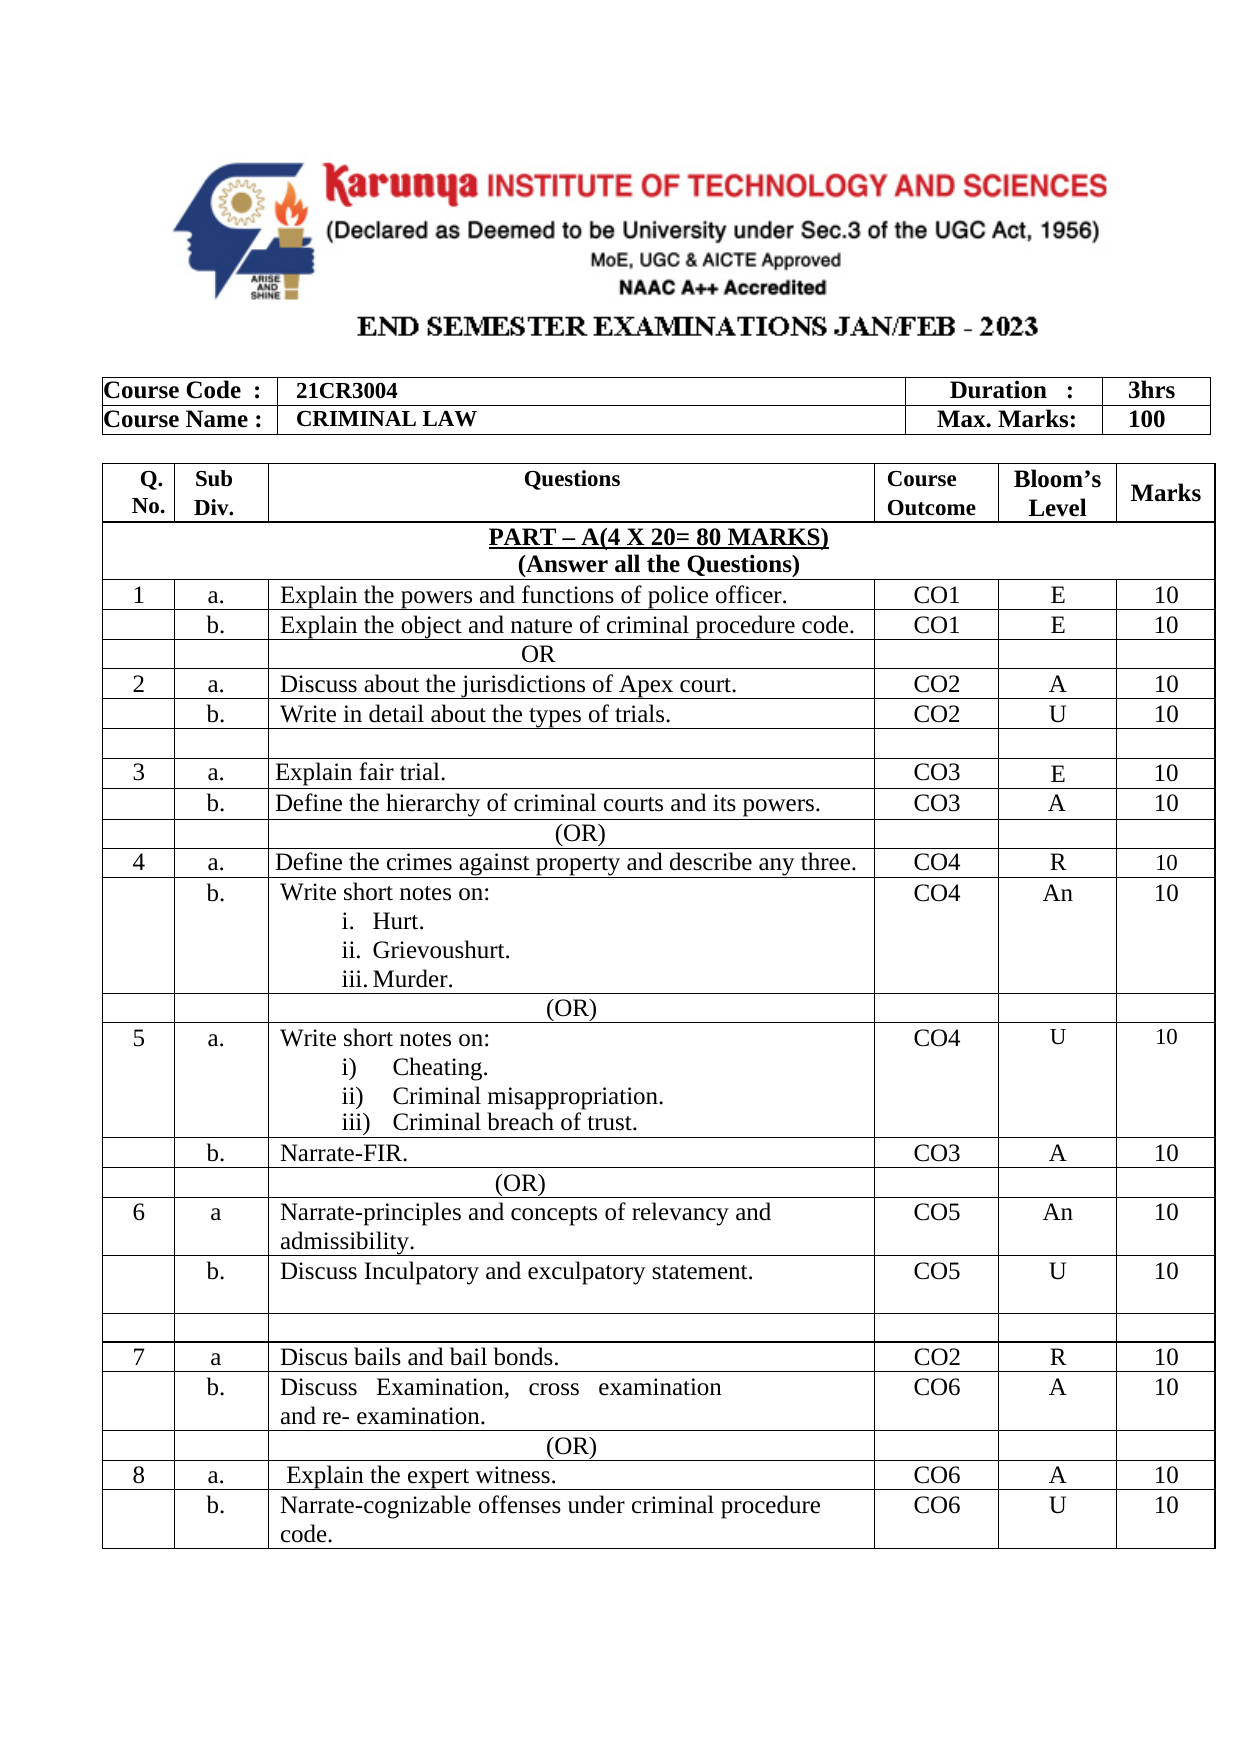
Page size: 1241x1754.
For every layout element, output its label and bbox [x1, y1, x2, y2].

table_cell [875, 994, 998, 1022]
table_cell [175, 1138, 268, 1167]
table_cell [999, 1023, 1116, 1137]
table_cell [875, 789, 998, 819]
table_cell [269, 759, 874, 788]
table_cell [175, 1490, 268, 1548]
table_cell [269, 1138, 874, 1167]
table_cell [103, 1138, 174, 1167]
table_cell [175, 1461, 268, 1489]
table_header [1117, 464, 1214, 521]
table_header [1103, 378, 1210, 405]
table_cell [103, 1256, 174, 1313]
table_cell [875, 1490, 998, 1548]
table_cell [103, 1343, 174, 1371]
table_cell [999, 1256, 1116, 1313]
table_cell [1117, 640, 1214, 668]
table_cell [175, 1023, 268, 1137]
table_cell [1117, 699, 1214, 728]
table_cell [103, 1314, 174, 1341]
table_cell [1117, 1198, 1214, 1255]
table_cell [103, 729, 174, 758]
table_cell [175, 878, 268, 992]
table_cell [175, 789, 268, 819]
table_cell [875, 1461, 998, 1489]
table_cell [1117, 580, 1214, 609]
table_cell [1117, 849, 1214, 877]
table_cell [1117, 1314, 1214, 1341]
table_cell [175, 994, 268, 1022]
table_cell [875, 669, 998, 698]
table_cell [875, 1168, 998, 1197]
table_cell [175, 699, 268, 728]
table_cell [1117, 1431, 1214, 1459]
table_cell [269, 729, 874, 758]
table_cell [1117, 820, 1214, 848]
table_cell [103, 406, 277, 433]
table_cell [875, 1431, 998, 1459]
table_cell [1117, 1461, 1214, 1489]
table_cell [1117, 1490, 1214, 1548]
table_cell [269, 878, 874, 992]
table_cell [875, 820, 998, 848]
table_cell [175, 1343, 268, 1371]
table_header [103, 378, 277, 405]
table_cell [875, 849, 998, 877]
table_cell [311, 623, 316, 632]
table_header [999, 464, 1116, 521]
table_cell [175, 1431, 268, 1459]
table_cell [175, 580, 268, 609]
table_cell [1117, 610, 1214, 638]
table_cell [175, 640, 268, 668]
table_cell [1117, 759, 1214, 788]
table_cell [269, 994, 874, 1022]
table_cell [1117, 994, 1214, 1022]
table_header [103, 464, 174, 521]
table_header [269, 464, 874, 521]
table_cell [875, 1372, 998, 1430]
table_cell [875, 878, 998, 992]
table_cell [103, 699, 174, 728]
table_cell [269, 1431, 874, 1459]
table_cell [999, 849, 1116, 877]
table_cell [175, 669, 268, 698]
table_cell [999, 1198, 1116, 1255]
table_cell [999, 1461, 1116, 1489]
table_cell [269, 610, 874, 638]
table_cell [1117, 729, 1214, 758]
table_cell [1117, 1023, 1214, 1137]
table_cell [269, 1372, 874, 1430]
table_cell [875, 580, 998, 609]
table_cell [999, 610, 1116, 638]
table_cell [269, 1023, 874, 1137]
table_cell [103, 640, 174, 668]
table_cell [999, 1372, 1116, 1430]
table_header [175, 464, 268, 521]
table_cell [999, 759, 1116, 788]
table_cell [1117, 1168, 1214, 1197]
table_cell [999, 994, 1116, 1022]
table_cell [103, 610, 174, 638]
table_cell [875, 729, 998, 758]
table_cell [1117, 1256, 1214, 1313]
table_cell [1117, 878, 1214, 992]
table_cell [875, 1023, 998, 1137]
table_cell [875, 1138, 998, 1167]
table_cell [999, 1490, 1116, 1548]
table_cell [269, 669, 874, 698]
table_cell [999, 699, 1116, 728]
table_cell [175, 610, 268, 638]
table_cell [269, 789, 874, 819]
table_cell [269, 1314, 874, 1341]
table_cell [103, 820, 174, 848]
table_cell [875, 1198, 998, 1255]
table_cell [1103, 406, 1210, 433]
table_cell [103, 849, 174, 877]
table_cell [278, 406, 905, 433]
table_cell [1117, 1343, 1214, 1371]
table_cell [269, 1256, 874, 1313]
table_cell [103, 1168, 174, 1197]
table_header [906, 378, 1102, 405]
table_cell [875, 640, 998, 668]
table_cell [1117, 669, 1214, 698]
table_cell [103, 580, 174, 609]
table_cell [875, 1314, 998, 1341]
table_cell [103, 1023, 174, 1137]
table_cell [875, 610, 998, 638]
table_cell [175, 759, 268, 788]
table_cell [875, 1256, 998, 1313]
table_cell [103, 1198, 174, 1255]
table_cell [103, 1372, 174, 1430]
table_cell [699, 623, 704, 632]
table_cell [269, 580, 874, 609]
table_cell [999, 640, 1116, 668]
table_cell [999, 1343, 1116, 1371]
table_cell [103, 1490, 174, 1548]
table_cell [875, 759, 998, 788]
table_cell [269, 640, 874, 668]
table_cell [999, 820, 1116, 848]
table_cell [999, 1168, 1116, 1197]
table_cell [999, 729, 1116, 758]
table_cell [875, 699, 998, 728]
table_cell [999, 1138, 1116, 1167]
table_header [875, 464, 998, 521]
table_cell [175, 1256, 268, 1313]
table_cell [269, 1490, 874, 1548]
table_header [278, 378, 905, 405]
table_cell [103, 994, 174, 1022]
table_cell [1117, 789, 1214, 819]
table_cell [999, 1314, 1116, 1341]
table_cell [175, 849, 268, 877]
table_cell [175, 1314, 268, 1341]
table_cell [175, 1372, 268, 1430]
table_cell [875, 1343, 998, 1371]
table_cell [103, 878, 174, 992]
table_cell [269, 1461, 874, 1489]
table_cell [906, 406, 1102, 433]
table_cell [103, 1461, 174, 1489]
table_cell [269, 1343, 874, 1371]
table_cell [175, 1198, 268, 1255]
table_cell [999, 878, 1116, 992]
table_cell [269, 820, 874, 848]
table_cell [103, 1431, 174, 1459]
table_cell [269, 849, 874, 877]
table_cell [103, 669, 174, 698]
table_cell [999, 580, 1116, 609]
picture [167, 150, 1127, 347]
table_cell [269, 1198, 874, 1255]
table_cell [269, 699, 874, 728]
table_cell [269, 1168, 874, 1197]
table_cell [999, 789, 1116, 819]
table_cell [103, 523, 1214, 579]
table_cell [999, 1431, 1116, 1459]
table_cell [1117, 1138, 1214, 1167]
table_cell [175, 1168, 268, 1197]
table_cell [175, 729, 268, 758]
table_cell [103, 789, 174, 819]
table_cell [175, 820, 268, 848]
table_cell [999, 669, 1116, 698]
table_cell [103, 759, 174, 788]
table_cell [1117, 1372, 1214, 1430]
